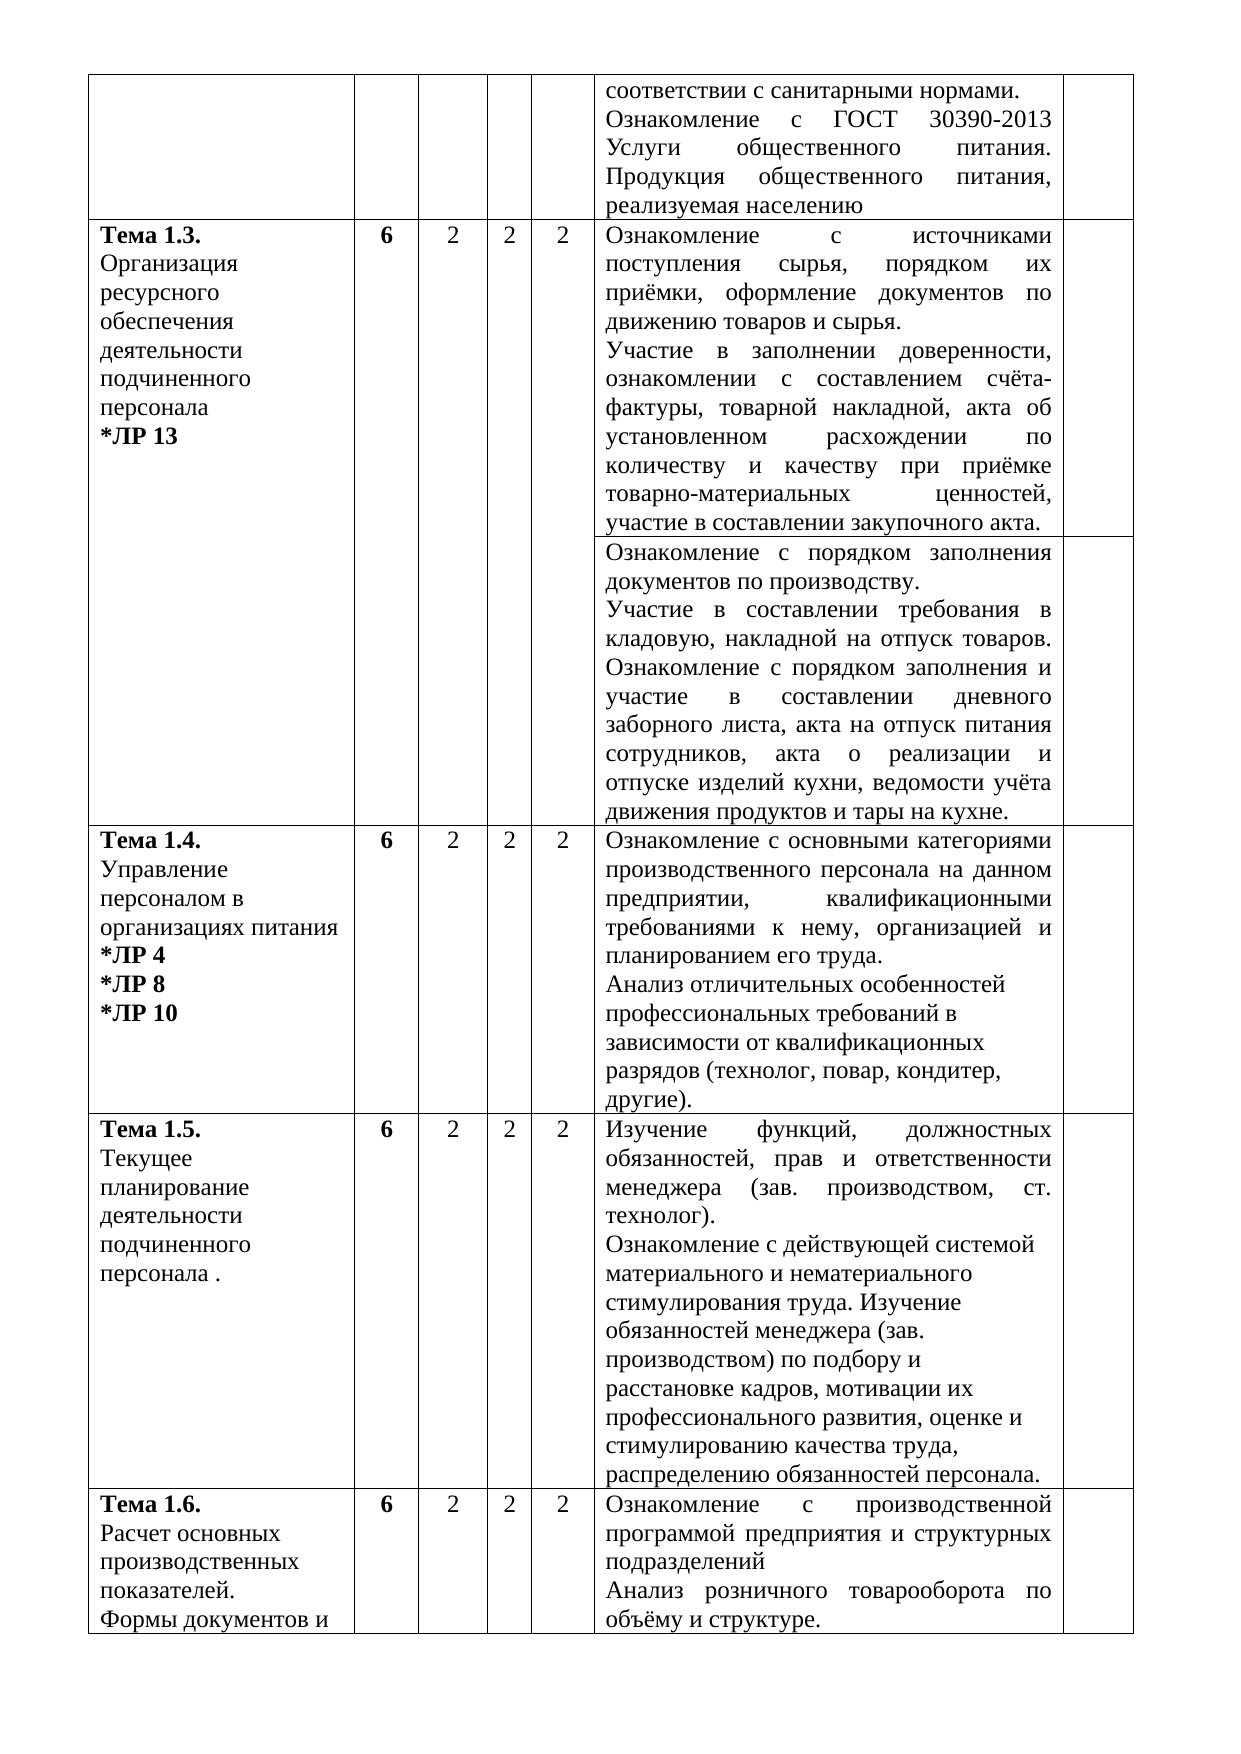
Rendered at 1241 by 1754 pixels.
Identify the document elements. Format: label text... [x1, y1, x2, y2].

table_cell 2 [419, 1489, 487, 1633]
table_cell Ознакомление с основными категориями производственного персонала на данном предприятии, квалификационными требованиями к нему, организацией и планированием его труда. Анализ отличительных особенностей профессиональных требований в зависимости от квалификационных разрядов (технолог, повар, кондитер, другие). [595, 826, 1063, 1113]
table_cell Тема 1.3. Организация ресурсного обеспечения деятельности подчиненного персонала *ЛР 13 [89, 220, 354, 824]
table_cell 2 [419, 826, 487, 1113]
table_cell 2 [488, 1114, 531, 1488]
table_cell [1064, 1489, 1133, 1633]
table_cell [1064, 537, 1133, 824]
table_cell Ознакомление с порядком заполнения документов по производству. Участие в составлении требования в кладовую, накладной на отпуск товаров. Ознакомление с порядком заполнения и участие в составлении дневного заборного листа, акта на отпуск питания сотрудников, акта о реализации и отпуске изделий кухни, ведомости учёта движения продуктов и тары на кухне. [595, 537, 1063, 824]
table_cell 6 [355, 826, 418, 1113]
table_cell Тема 1.4. Управление персоналом в организациях питания *ЛР 4 *ЛР 8 *ЛР 10 [89, 826, 354, 1113]
table_cell Тема 1.5. Текущее планирование деятельности подчиненного персонала . [89, 1114, 354, 1488]
table_cell 6 [355, 1489, 418, 1633]
table_cell 2 [488, 220, 531, 824]
table_cell 2 [488, 826, 531, 1113]
table_cell [1064, 1114, 1133, 1488]
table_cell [595, 75, 1063, 219]
table_cell [1064, 220, 1133, 536]
table_cell 2 [419, 220, 487, 824]
table_cell [1064, 826, 1133, 1113]
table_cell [89, 1489, 354, 1633]
table_cell Изучение функций, должностных обязанностей, прав и ответственности менеджера (зав. производством, ст. технолог). Ознакомление с действующей системой материального и нематериального стимулирования труда. Изучение обязанностей менеджера (зав. производством) по подбору и расстановке кадров, мотивации их профессионального развития, оценке и стимулированию качества труда, распределению обязанностей персонала. [595, 1114, 1063, 1488]
table_cell 2 [488, 1489, 531, 1633]
table_cell 2 [419, 1114, 487, 1488]
table_cell 2 [532, 1489, 594, 1633]
table_cell 2 [532, 826, 594, 1113]
table_cell 6 [355, 1114, 418, 1488]
table_cell 2 [532, 220, 594, 824]
table_cell 2 [532, 1114, 594, 1488]
table_cell Ознакомление с источниками поступления сырья, порядком их приёмки, оформление документов по движению товаров и сырья. Участие в заполнении доверенности, ознакомлении с составлением счёта-фактуры, товарной накладной, акта об установленном расхождении по количеству и качеству при приёмке товарно-материальных ценностей, участие в составлении закупочного акта. [595, 220, 1063, 536]
table_cell Ознакомление с производственной программой предприятия и структурных подразделений Анализ розничного товарооборота по объёму и структуре. [595, 1489, 1063, 1633]
table_cell 6 [355, 220, 418, 824]
